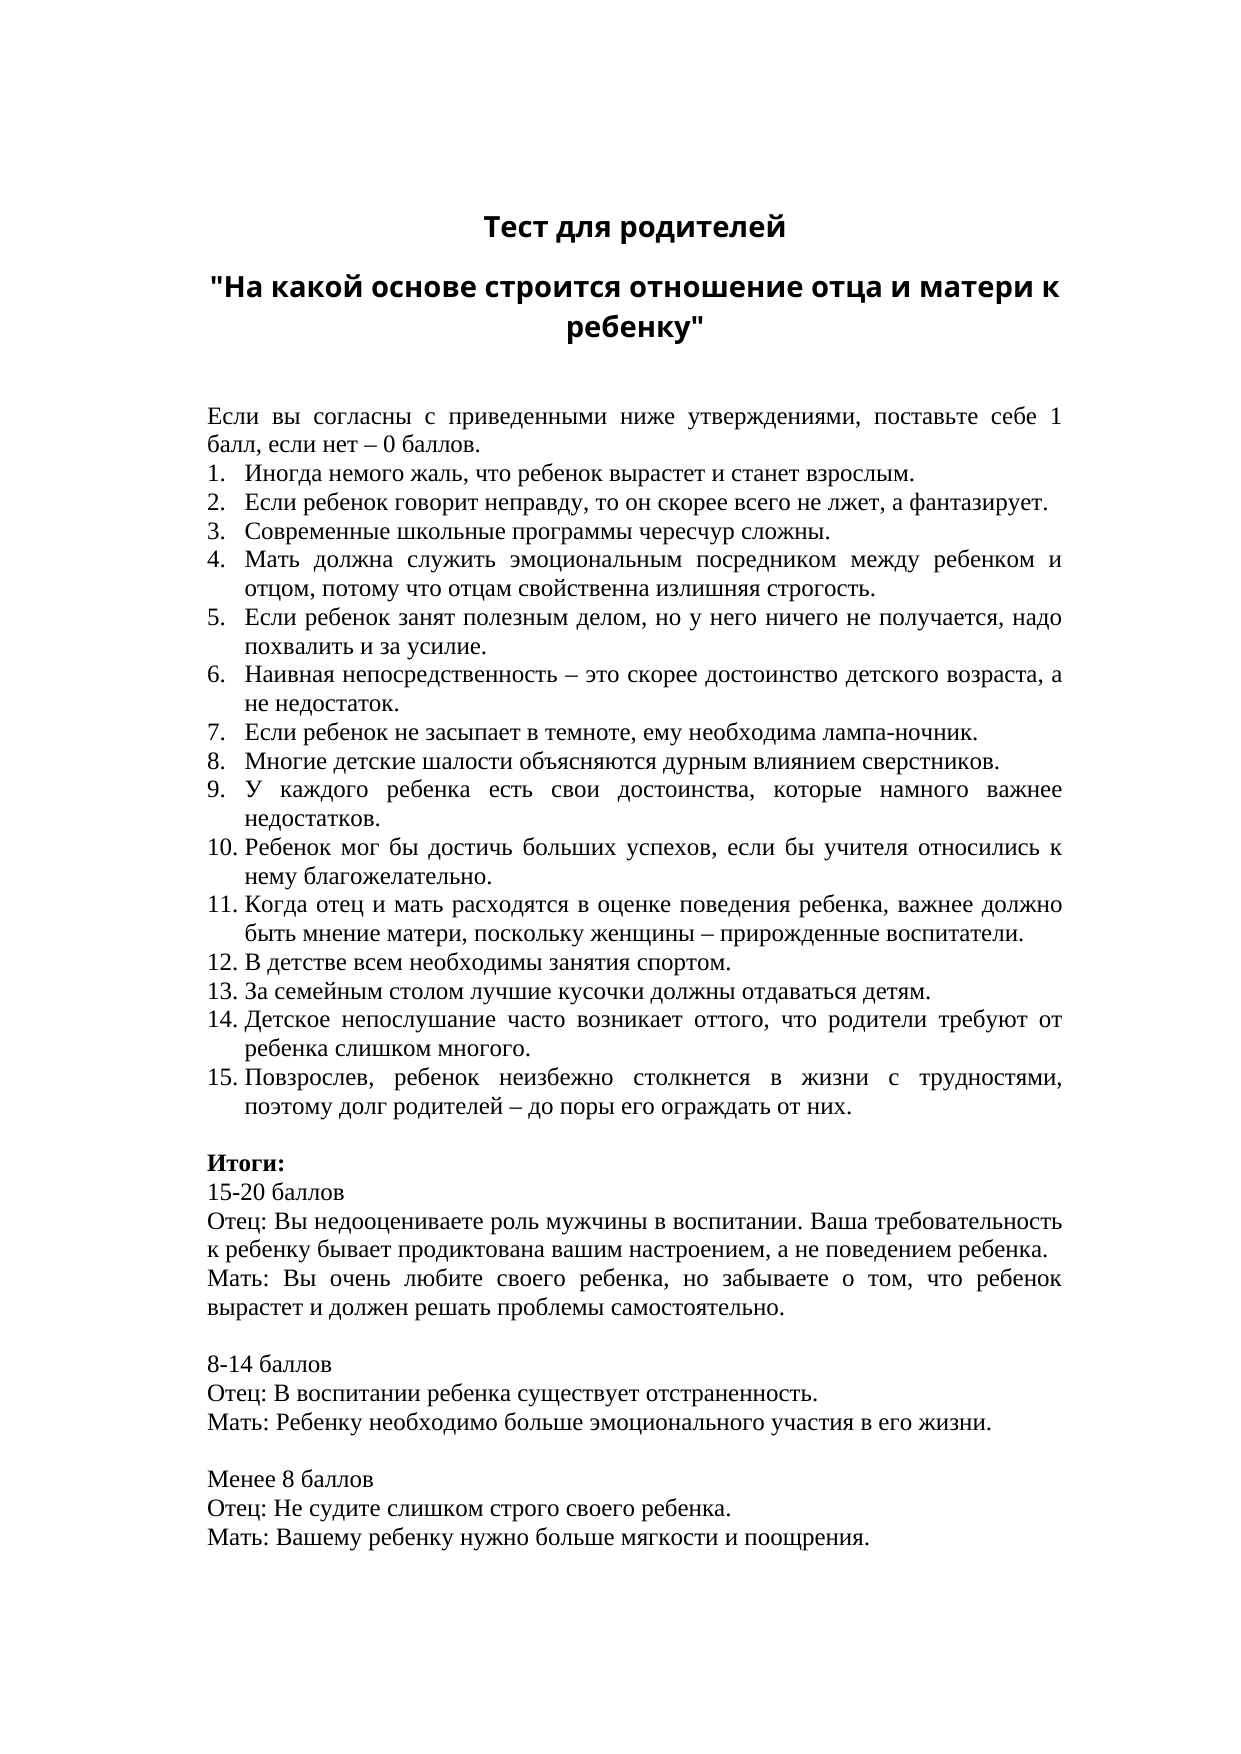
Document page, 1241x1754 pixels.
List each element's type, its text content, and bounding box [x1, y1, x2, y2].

list Многие детские шалости объясняются дурным влиянием сверстников. [207, 746, 1063, 774]
list Современные школьные программы чересчур сложны. [207, 516, 1063, 544]
text Менее 8 баллов [207, 1464, 1063, 1493]
list Мать должна служить эмоциональным посредником между ребенком и отцом, потому что отцам свойственна излишняя строгость. [207, 544, 1063, 602]
list Повзрослев, ребенок неизбежно столкнется в жизни с трудностями, поэтому долг родителей – до поры его ограждать от них. [207, 1062, 1063, 1119]
text Итоги: [207, 1148, 1063, 1177]
list Наивная непосредственность – это скорее достоинство детского возраста, а не недостаток. [207, 659, 1063, 717]
subtitle Тест для родителей [207, 206, 1063, 246]
list Если ребенок занят полезным делом, но у него ничего не получается, надо похвалить и за усилие. [207, 602, 1063, 659]
text 8-14 баллов [207, 1349, 1063, 1378]
text Мать: Вы очень любите своего ребенка, но забываете о том, что ребенок вырастет и должен решать проблемы самостоятельно. [207, 1263, 1063, 1321]
list У каждого ребенка есть свои достоинства, которые намного важнее недостатков. [207, 774, 1063, 832]
text Отец: Не судите слишком строго своего ребенка. [207, 1493, 1063, 1522]
text Если вы согласны с приведенными ниже утверждениями, поставьте себе 1 балл, если нет – 0 баллов. [207, 401, 1063, 458]
text Отец: В воспитании ребенка существует отстраненность. [207, 1378, 1063, 1407]
list Если ребенок говорит неправду, то он скорее всего не лжет, а фантазирует. [207, 487, 1063, 516]
list Иногда немого жаль, что ребенок вырастет и станет взрослым. [207, 458, 1063, 487]
list Ребенок мог бы достичь больших успехов, если бы учителя относились к нему благожелательно. [207, 832, 1063, 889]
list В детстве всем необходимы занятия спортом. [207, 947, 1063, 976]
subtitle "На какой основе строится отношение отца и матери к ребенку" [207, 267, 1063, 346]
list Детское непослушание часто возникает оттого, что родители требуют от ребенка слишком многого. [207, 1004, 1063, 1062]
list Когда отец и мать расходятся в оценке поведения ребенка, важнее должно быть мнение матери, поскольку женщины – прирожденные воспитатели. [207, 889, 1063, 947]
text 15-20 баллов [207, 1177, 1063, 1206]
list За семейным столом лучшие кусочки должны отдаваться детям. [207, 976, 1063, 1004]
text Мать: Вашему ребенку нужно больше мягкости и поощрения. [207, 1522, 1063, 1551]
list Если ребенок не засыпает в темноте, ему необходима лампа-ночник. [207, 717, 1063, 746]
text Мать: Ребенку необходимо больше эмоционального участия в его жизни. [207, 1407, 1063, 1436]
text Отец: Вы недооцениваете роль мужчины в воспитании. Ваша требовательность к ребенку бывает продиктована вашим настроением, а не поведением ребенка. [207, 1206, 1063, 1263]
